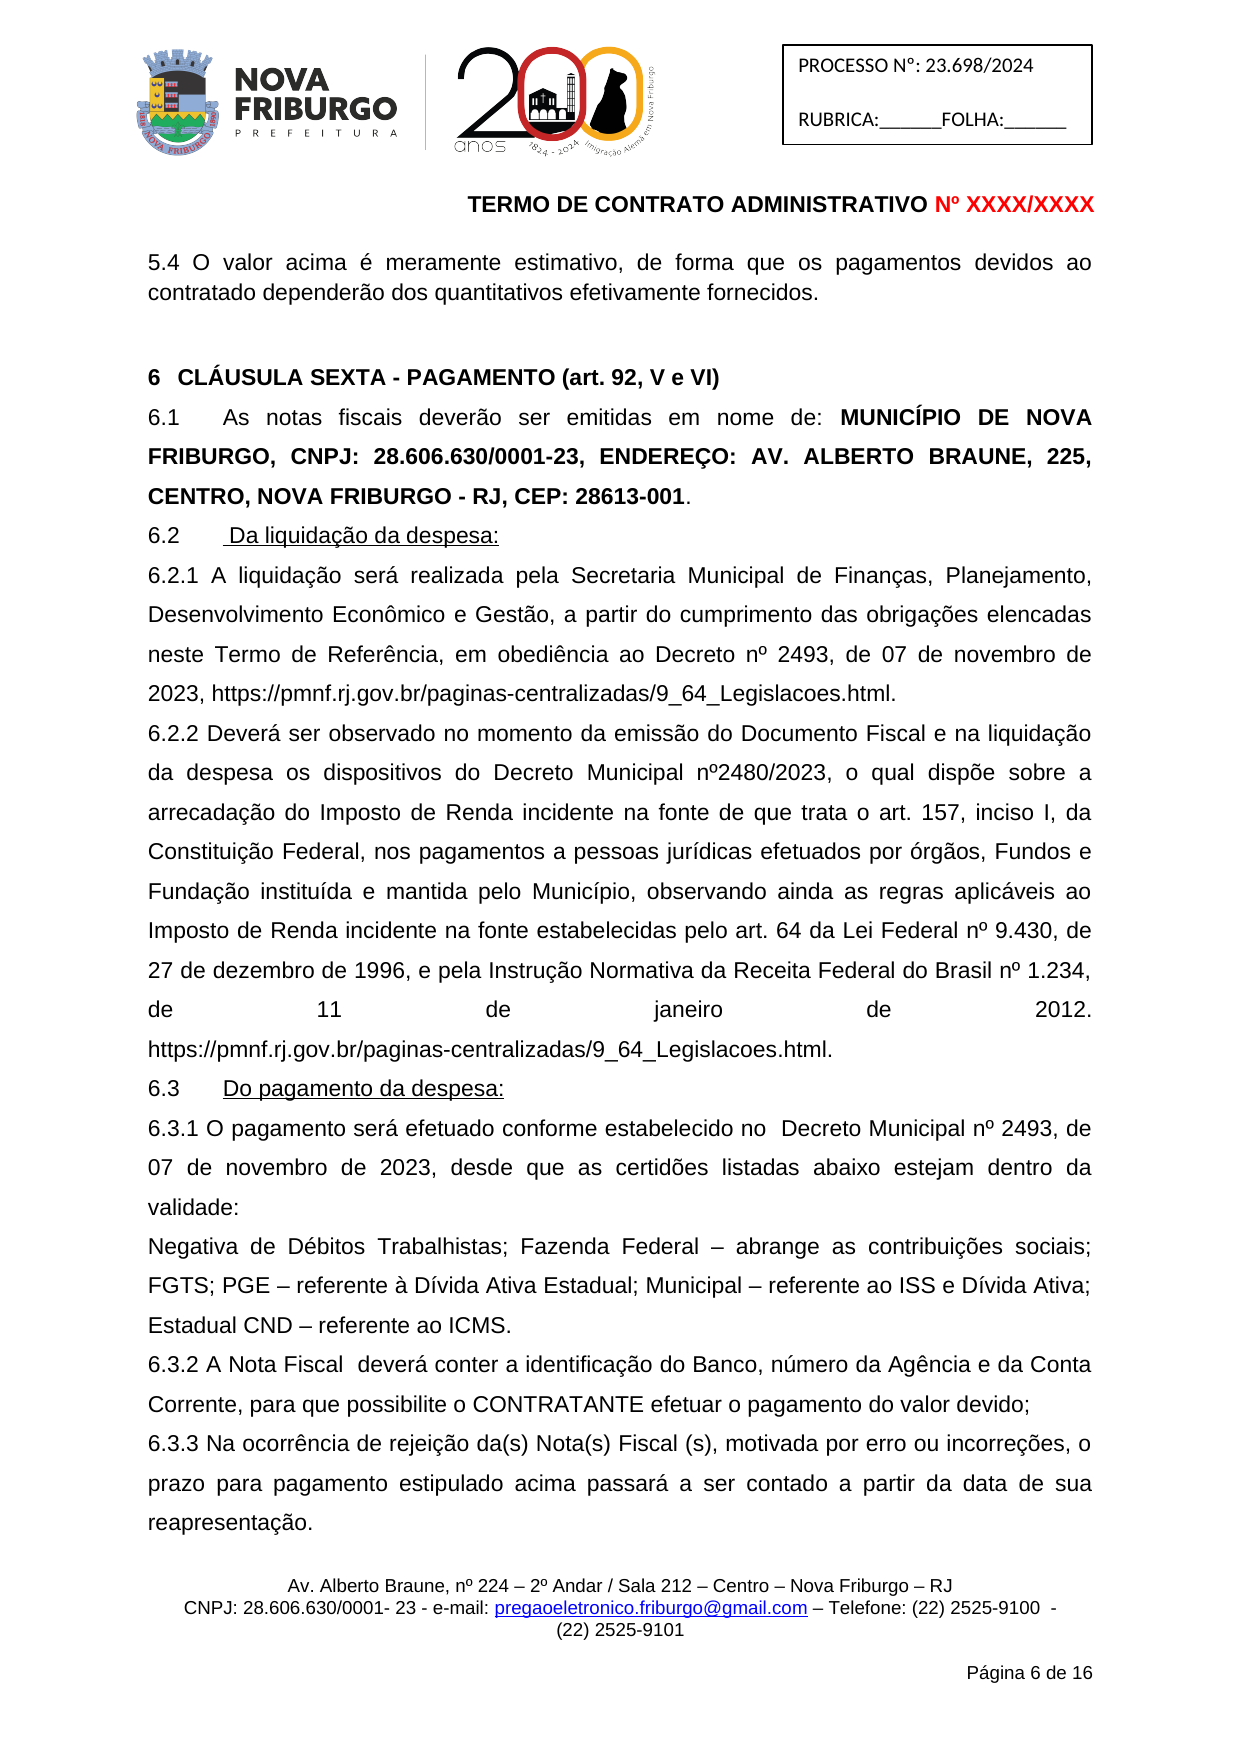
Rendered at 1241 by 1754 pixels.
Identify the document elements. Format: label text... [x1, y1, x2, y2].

list 6.3.1 O pagamento será efetuado conforme estabelecido no Decreto Municipal nº 2493, de 07 de novembro de 2023, desde que as certidões listadas abaixo estejam dentro da validade: [148, 1114, 1092, 1220]
list Da liquidação da despesa: [148, 522, 1092, 549]
list O valor acima é meramente estimativo, de forma que os pagamentos devidos ao contratado dependerão dos quantitativos efetivamente fornecidos. [148, 249, 1092, 305]
list Do pagamento da despesa: [148, 1075, 1092, 1101]
text 6.2.2 Deverá ser observado no momento da emissão do Documento Fiscal e na liquidação da despesa os dispositivos do Decreto Municipal nº2480/2023, o qual dispõe sobre a arrecadação do Imposto de Renda incidente na fonte de que trata o art. 157, inciso I, da Constituição Federal, nos pagamentos a pessoas jurídicas efetuados por órgãos, Fundos e Fundação instituída e mantida pelo Município, observando ainda as regras aplicáveis ao Imposto de Renda incidente na fonte estabelecidas pelo art. 64 da Lei Federal nº 9.430, de 27 de dezembro de 1996, e pela Instrução Normativa da Receita Federal do Brasil nº 1.234, de 11 de janeiro de 2012. https://pmnf.rj.gov.br/paginas-centralizadas/9_64_Legislacoes.html. [148, 720, 1092, 1062]
picture [109, 14, 687, 185]
list As notas fiscais deverão ser emitidas em nome de: MUNICÍPIO DE NOVA FRIBURGO, CNPJ: 28.606.630/0001-23, ENDEREÇO: AV. ALBERTO BRAUNE, 225, CENTRO, NOVA FRIBURGO - RJ, CEP: 28613-001. [148, 404, 1092, 509]
text 6.2.1 A liquidação será realizada pela Secretaria Municipal de Finanças, Planejamento, Desenvolvimento Econômico e Gestão, a partir do cumprimento das obrigações elencadas neste Termo de Referência, em obediência ao Decreto nº 2493, de 07 de novembro de 2023, https://pmnf.rj.gov.br/paginas-centralizadas/9_64_Legislacoes.html. [148, 562, 1092, 707]
list 6.3.2 A Nota Fiscal deverá conter a identificação do Banco, número da Agência e da Conta Corrente, para que possibilite o CONTRATANTE efetuar o pagamento do valor devido; [148, 1351, 1092, 1417]
list 6.3.3 Na ocorrência de rejeição da(s) Nota(s) Fiscal (s), motivada por erro ou incorreções, o prazo para pagamento estipulado acima passará a ser contado a partir da data de sua reapresentação. [148, 1430, 1092, 1536]
text Negativa de Débitos Trabalhistas; Fazenda Federal – abrange as contribuições sociais; FGTS; PGE – referente à Dívida Ativa Estadual; Municipal – referente ao ISS e Dívida Ativa; Estadual CND – referente ao ICMS. [148, 1233, 1092, 1338]
list CLÁUSULA SEXTA - PAGAMENTO (art. 92, V e VI) [148, 364, 1092, 391]
